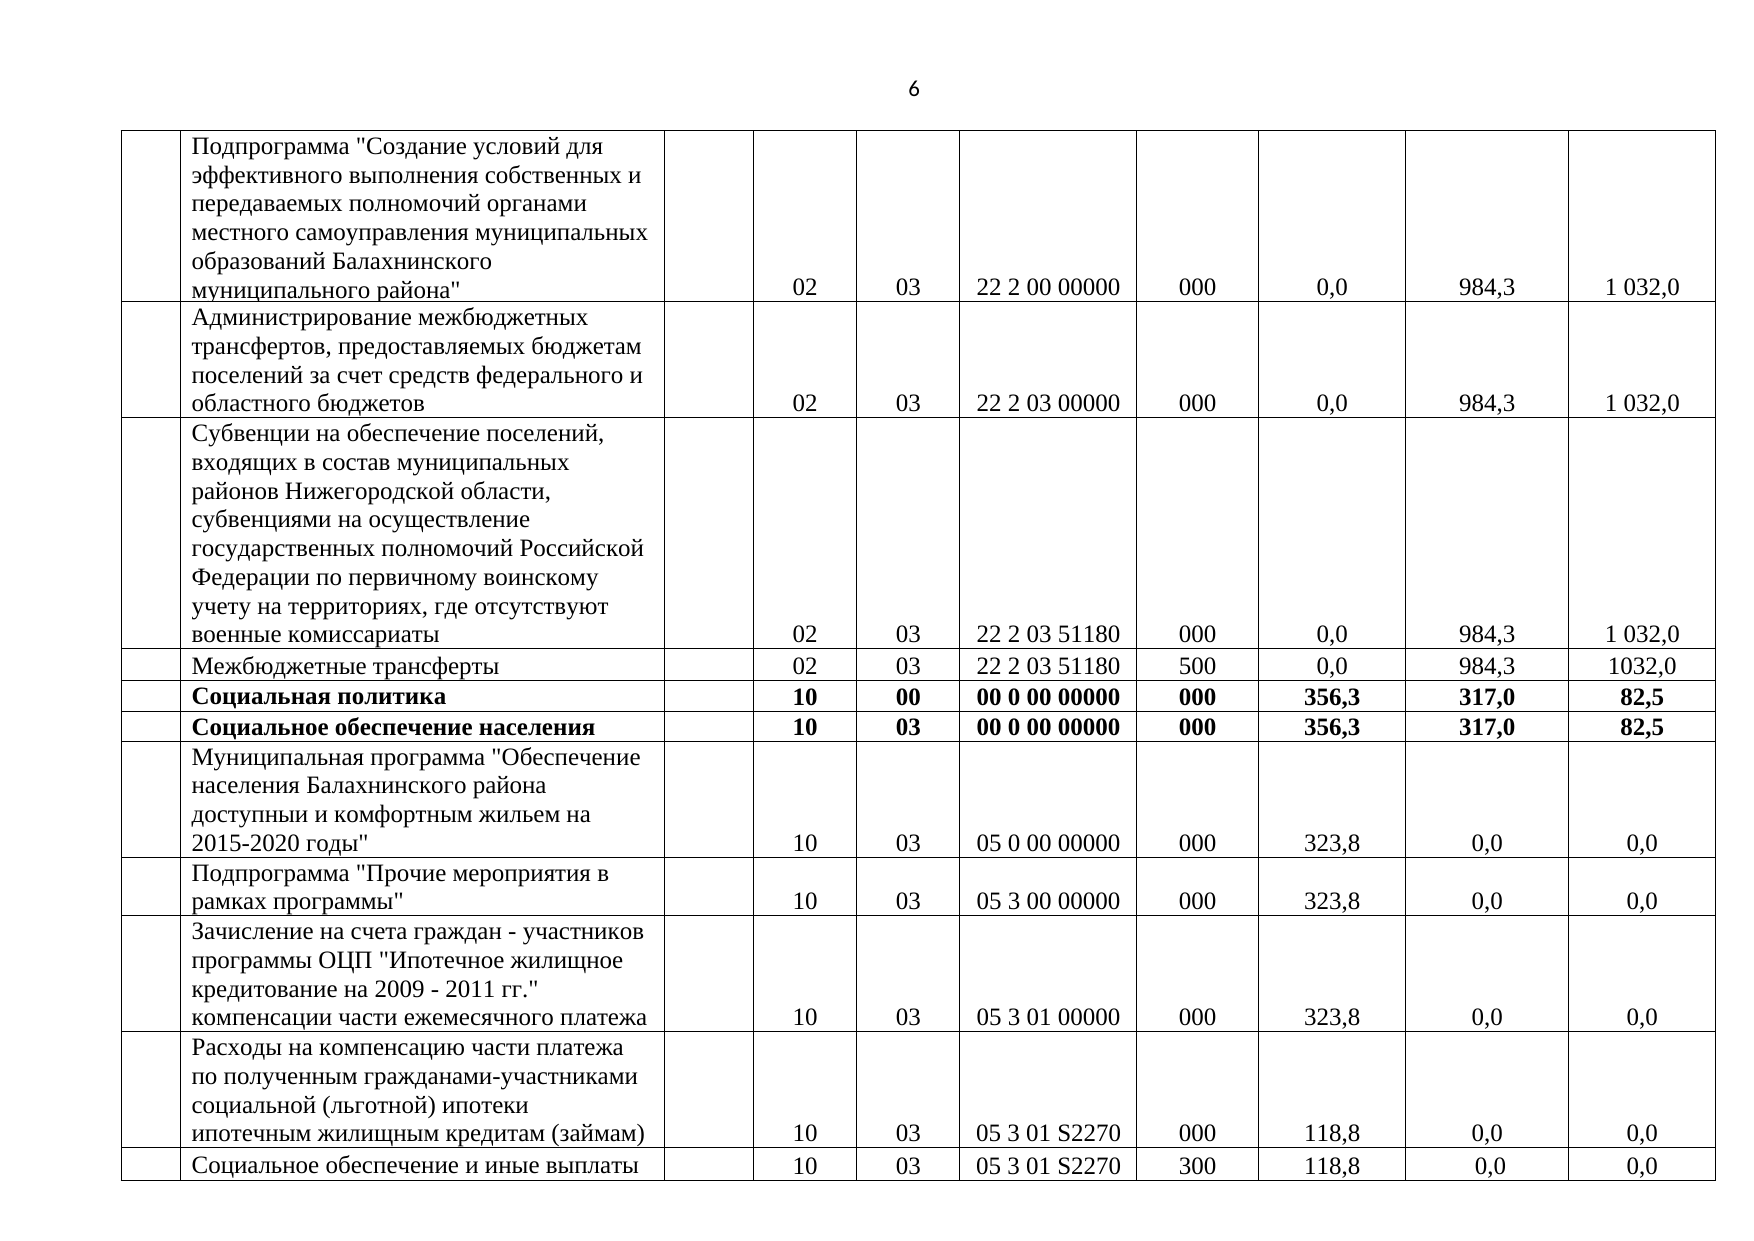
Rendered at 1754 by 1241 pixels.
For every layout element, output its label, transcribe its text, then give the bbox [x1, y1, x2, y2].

table_cell 0,0 [1569, 742, 1715, 857]
table_cell 22 2 03 51180 [960, 649, 1136, 679]
table_cell 10 [754, 1148, 856, 1180]
table_cell [665, 418, 753, 648]
table_cell [122, 418, 180, 648]
table_cell 10 [754, 1032, 856, 1147]
table_cell [665, 712, 753, 741]
table_cell 118,8 [1259, 1148, 1405, 1180]
table_cell 03 [857, 418, 959, 648]
table_cell 10 [754, 681, 856, 711]
table_cell 0,0 [1259, 131, 1405, 301]
table_cell 000 [1137, 712, 1258, 741]
table_cell Социальная политика [181, 681, 664, 711]
table_cell [665, 649, 753, 679]
table_cell 00 0 00 00000 [960, 712, 1136, 741]
table_cell 10 [754, 916, 856, 1031]
table_cell 984,3 [1406, 418, 1568, 648]
table_cell 10 [754, 742, 856, 857]
table_cell 10 [754, 712, 856, 741]
table_cell Муниципальная программа "Обеспечение населения Балахнинского района доступныи и комфортным жильем на 2015-2020 годы" [181, 742, 664, 857]
table_cell 356,3 [1259, 712, 1405, 741]
table_cell 323,8 [1259, 916, 1405, 1031]
table_cell 03 [857, 302, 959, 417]
table_cell 1032,0 [1569, 649, 1715, 679]
table_cell 00 [857, 681, 959, 711]
table_cell 03 [857, 1148, 959, 1180]
table_cell 323,8 [1259, 858, 1405, 915]
table_cell 300 [1137, 1148, 1258, 1180]
table_cell 03 [857, 858, 959, 915]
table_cell 000 [1137, 858, 1258, 915]
table_cell 000 [1137, 1032, 1258, 1147]
table_cell [665, 1032, 753, 1147]
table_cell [181, 1148, 664, 1180]
table_cell 02 [754, 649, 856, 679]
table_cell [122, 302, 180, 417]
table_cell 02 [754, 418, 856, 648]
table_cell [122, 1148, 180, 1180]
table_cell [122, 649, 180, 679]
table_cell 000 [1137, 681, 1258, 711]
table_cell 0,0 [1406, 1032, 1568, 1147]
table_cell 000 [1137, 302, 1258, 417]
table_cell 000 [1137, 742, 1258, 857]
table_cell 0,0 [1259, 418, 1405, 648]
table_cell 0,0 [1259, 649, 1405, 679]
table_cell 03 [857, 712, 959, 741]
table_cell [665, 1148, 753, 1180]
table_cell [122, 131, 180, 301]
table_cell 05 0 00 00000 [960, 742, 1136, 857]
table_cell Социальное обеспечение населения [181, 712, 664, 741]
table_cell Подпрограмма "Прочие мероприятия в рамках программы" [181, 858, 664, 915]
table_cell 05 3 01 S2270 [960, 1148, 1136, 1180]
table_cell [665, 131, 753, 301]
table_cell 0,0 [1569, 1148, 1715, 1180]
table_cell 000 [1137, 916, 1258, 1031]
table_cell 02 [754, 302, 856, 417]
table_cell 356,3 [1259, 681, 1405, 711]
table_cell 000 [1137, 418, 1258, 648]
table_cell 000 [1137, 131, 1258, 301]
table_cell 118,8 [1259, 1032, 1405, 1147]
table_cell 22 2 03 00000 [960, 302, 1136, 417]
table_cell 05 3 00 00000 [960, 858, 1136, 915]
table_cell 05 3 01 S2270 [960, 1032, 1136, 1147]
table_cell 317,0 [1406, 712, 1568, 741]
table_cell Межбюджетные трансферты [181, 649, 664, 679]
table_cell [122, 1032, 180, 1147]
table_cell 0,0 [1406, 858, 1568, 915]
table_cell 03 [857, 1032, 959, 1147]
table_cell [181, 1032, 664, 1147]
table_cell 0,0 [1406, 916, 1568, 1031]
table_cell 03 [857, 131, 959, 301]
table_cell Зачисление на счета граждан - участников программы ОЦП "Ипотечное жилищное кредитование на 2009 - 2011 гг." компенсации части ежемесячного платежа [181, 916, 664, 1031]
table_cell 02 [754, 131, 856, 301]
table_cell 984,3 [1406, 302, 1568, 417]
table_cell 22 2 00 00000 [960, 131, 1136, 301]
table_cell [665, 916, 753, 1031]
table_cell [665, 681, 753, 711]
table_cell 984,3 [1406, 131, 1568, 301]
table_cell 323,8 [1259, 742, 1405, 857]
table_cell 1 032,0 [1569, 302, 1715, 417]
table_cell [122, 858, 180, 915]
table_cell 00 0 00 00000 [960, 681, 1136, 711]
table_cell 1 032,0 [1569, 418, 1715, 648]
table_cell 82,5 [1569, 681, 1715, 711]
table_cell [122, 681, 180, 711]
table_cell 0,0 [1569, 1032, 1715, 1147]
table_cell [122, 742, 180, 857]
table_cell [665, 742, 753, 857]
table_cell 03 [857, 916, 959, 1031]
table_cell 0,0 [1569, 916, 1715, 1031]
table_cell 0,0 [1406, 1148, 1568, 1180]
table_cell [122, 712, 180, 741]
table_cell 1 032,0 [1569, 131, 1715, 301]
table_cell 03 [857, 649, 959, 679]
table_cell 03 [857, 742, 959, 857]
table_cell 500 [1137, 649, 1258, 679]
table_cell 10 [754, 858, 856, 915]
table_cell 0,0 [1569, 858, 1715, 915]
table_cell 82,5 [1569, 712, 1715, 741]
table_cell Администрирование межбюджетных трансфертов, предоставляемых бюджетам поселений за счет средств федерального и областного бюджетов [181, 302, 664, 417]
table_cell 0,0 [1259, 302, 1405, 417]
table_cell [665, 302, 753, 417]
table_cell 05 3 01 00000 [960, 916, 1136, 1031]
table_cell 317,0 [1406, 681, 1568, 711]
table_cell Подпрограмма "Создание условий для эффективного выполнения собственных и передаваемых полномочий органами местного самоуправления муниципальных образований Балахнинского муниципального района" [181, 131, 664, 301]
table_cell 0,0 [1406, 742, 1568, 857]
table_cell [665, 858, 753, 915]
table_cell 984,3 [1406, 649, 1568, 679]
table_cell 22 2 03 51180 [960, 418, 1136, 648]
table_cell [122, 916, 180, 1031]
table_cell Субвенции на обеспечение поселений, входящих в состав муниципальных районов Нижегородской области, субвенциями на осуществление государственных полномочий Российской Федерации по первичному воинскому учету на территориях, где отсутствуют военные комиссариаты [181, 418, 664, 648]
